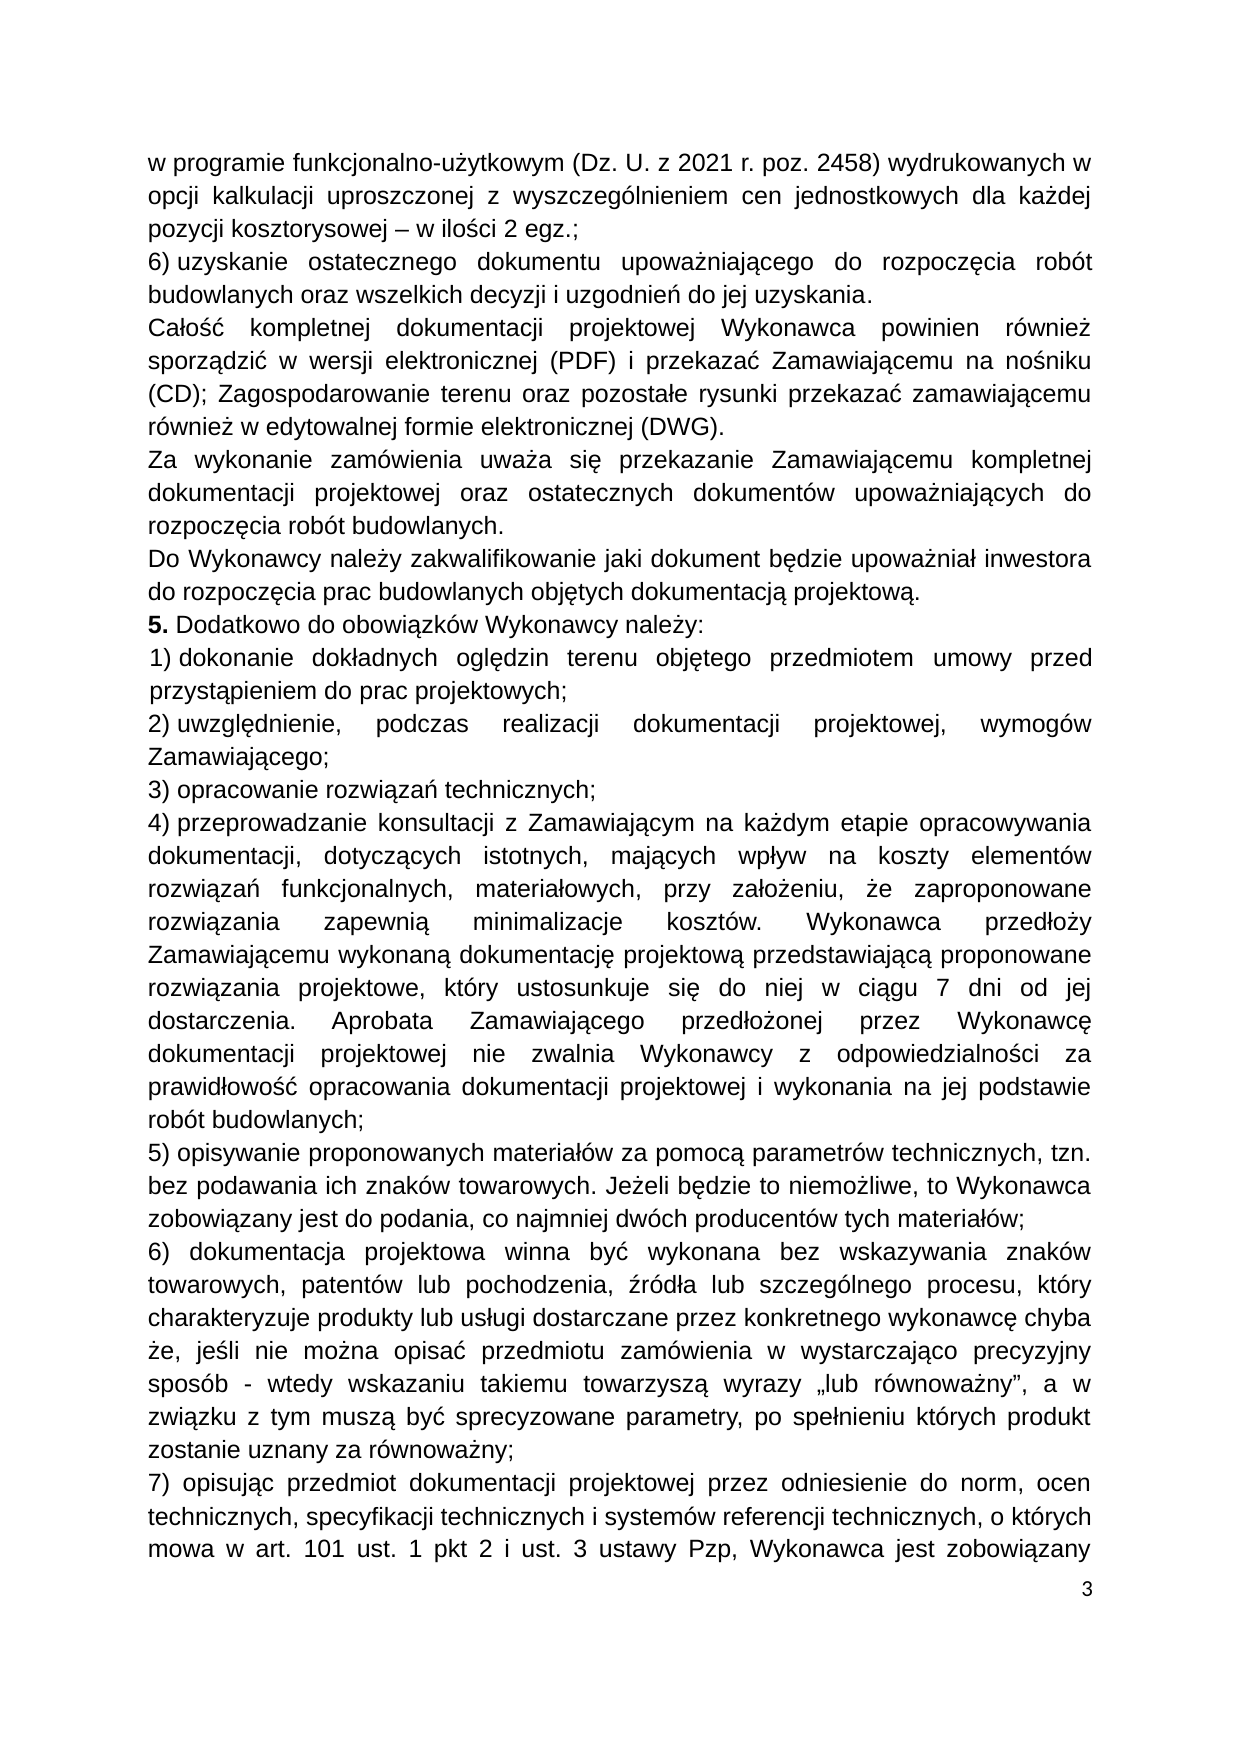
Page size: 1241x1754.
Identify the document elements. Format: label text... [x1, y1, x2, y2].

text 1) dokonanie dokładnych oględzin terenu objętego przedmiotem umowy przed przystąpieniem do prac projektowych; [149, 643, 1093, 705]
text 5. Dodatkowo do obowiązków Wykonawcy należy: [148, 610, 1093, 639]
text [148, 148, 1093, 242]
text 5) opisywanie proponowanych materiałów za pomocą parametrów technicznych, tzn. bez podawania ich znaków towarowych. Jeżeli będzie to niemożliwe, to Wykonawca zobowiązany jest do podania, co najmniej dwóch producentów tych materiałów; [148, 1138, 1093, 1233]
text 3) opracowanie rozwiązań technicznych; [148, 775, 1093, 804]
text 6) dokumentacja projektowa winna być wykonana bez wskazywania znaków towarowych, patentów lub pochodzenia, źródła lub szczególnego procesu, który charakteryzuje produkty lub usługi dostarczane przez konkretnego wykonawcę chyba że, jeśli nie można opisać przedmiotu zamówienia w wystarczająco precyzyjny sposób - wtedy wskazaniu takiemu towarzyszą wyrazy „lub równoważny”, a w związku z tym muszą być sprecyzowane parametry, po spełnieniu których produkt zostanie uznany za równoważny; [148, 1237, 1093, 1464]
text 4) przeprowadzanie konsultacji z Zamawiającym na każdym etapie opracowywania dokumentacji, dotyczących istotnych, mających wpływ na koszty elementów rozwiązań funkcjonalnych, materiałowych, przy założeniu, że zaproponowane rozwiązania zapewnią minimalizacje kosztów. Wykonawca przedłoży Zamawiającemu wykonaną dokumentację projektową przedstawiającą proponowane rozwiązania projektowe, który ustosunkuje się do niej w ciągu 7 dni od jej dostarczenia. Aprobata Zamawiającego przedłożonej przez Wykonawcę dokumentacji projektowej nie zwalnia Wykonawcy z odpowiedzialności za prawidłowość opracowania dokumentacji projektowej i wykonania na jej podstawie robót budowlanych; [148, 808, 1093, 1134]
text Do Wykonawcy należy zakwalifikowanie jaki dokument będzie upoważniał inwestora do rozpoczęcia prac budowlanych objętych dokumentacją projektową. [148, 544, 1093, 606]
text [148, 1468, 1093, 1563]
text 2) uwzględnienie, podczas realizacji dokumentacji projektowej, wymogów Zamawiającego; [148, 709, 1093, 771]
text Za wykonanie zamówienia uważa się przekazanie Zamawiającemu kompletnej dokumentacji projektowej oraz ostatecznych dokumentów upoważniających do rozpoczęcia robót budowlanych. [148, 445, 1093, 539]
text Całość kompletnej dokumentacji projektowej Wykonawca powinien również sporządzić w wersji elektronicznej (PDF) i przekazać Zamawiającemu na nośniku (CD); Zagospodarowanie terenu oraz pozostałe rysunki przekazać zamawiającemu również w edytowalnej formie elektronicznej (DWG). [148, 313, 1093, 441]
text 6) uzyskanie ostatecznego dokumentu upoważniającego do rozpoczęcia robót budowlanych oraz wszelkich decyzji i uzgodnień do jej uzyskania. [148, 247, 1093, 308]
